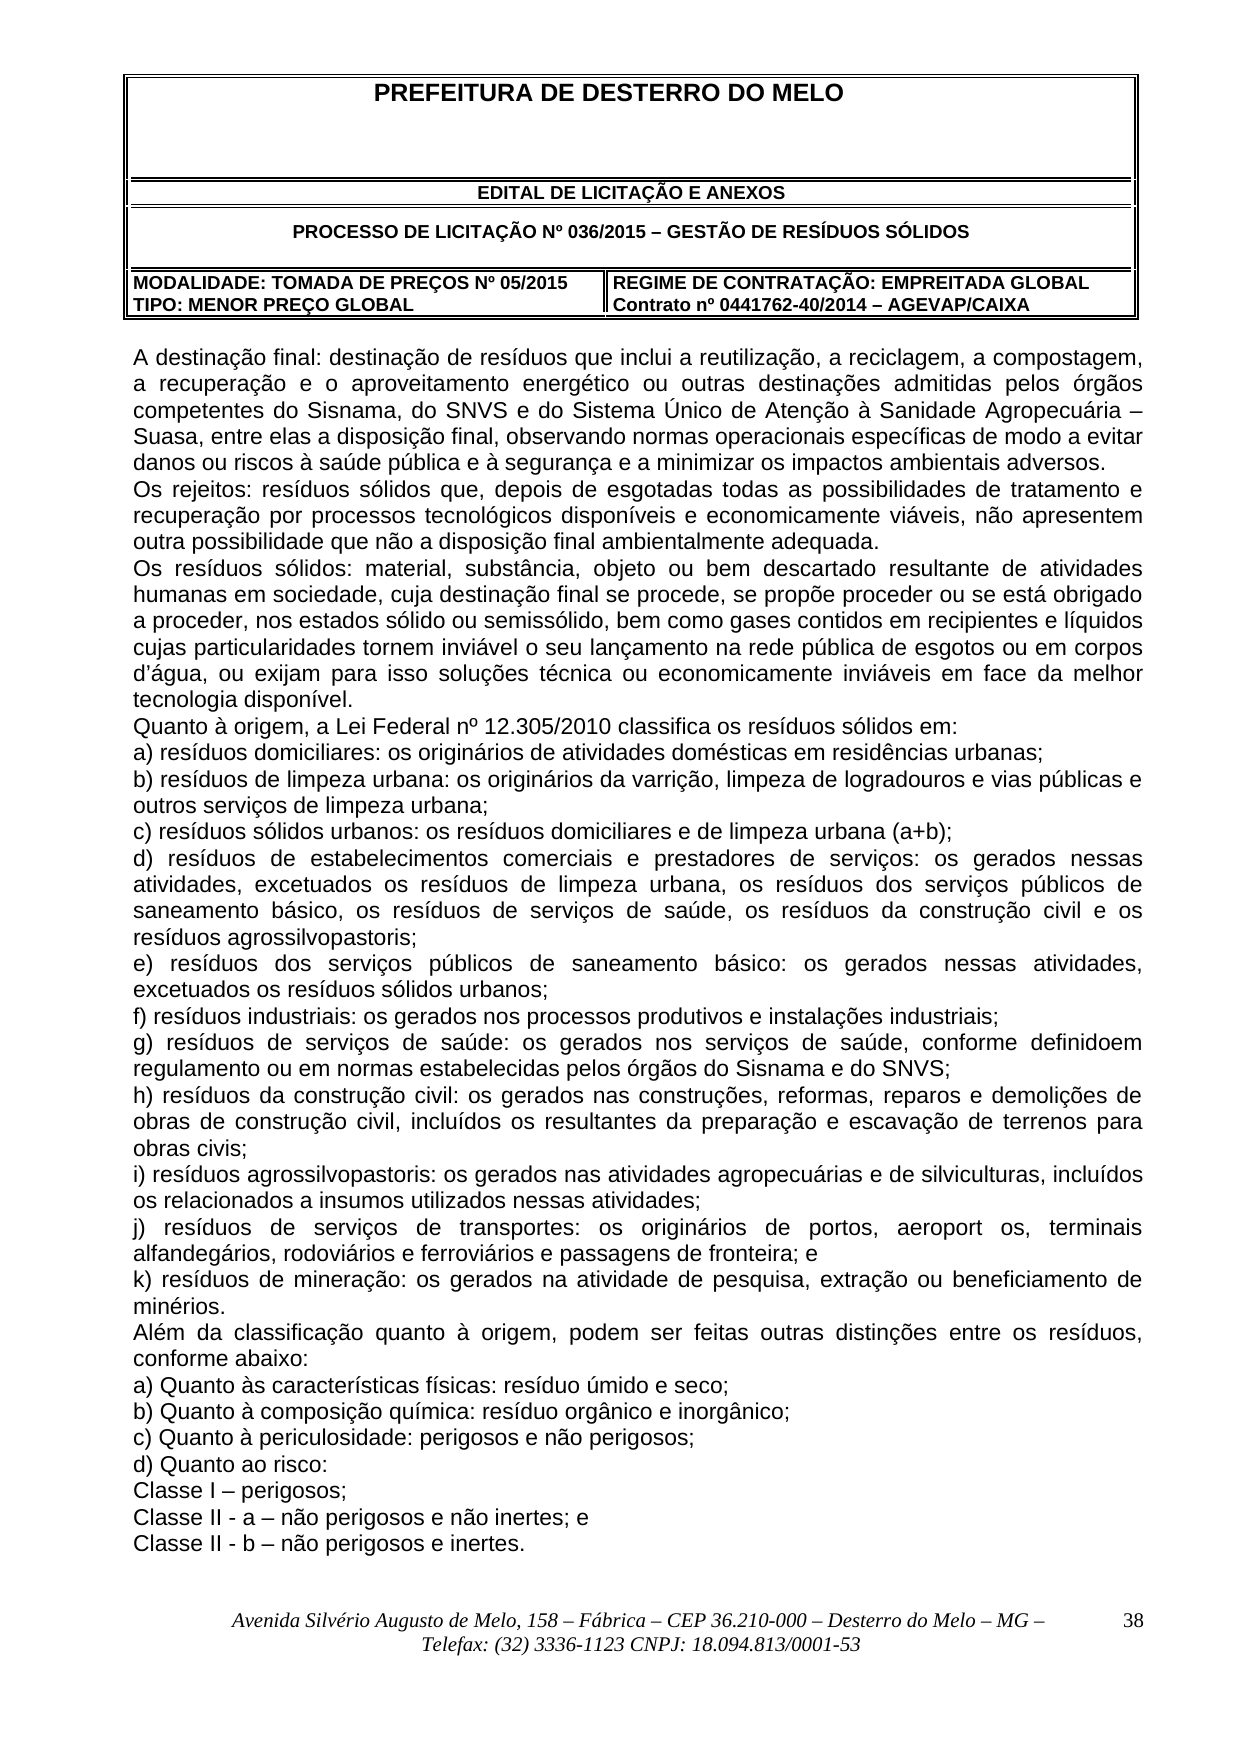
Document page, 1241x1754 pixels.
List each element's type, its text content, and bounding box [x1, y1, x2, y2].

text h) resíduos da construção civil: os gerados nas construções, reformas, reparos e demolições de obras de construção civil, incluídos os resultantes da preparação e escavação de terrenos para obras civis; [133, 1082, 1144, 1161]
text e) resíduos dos serviços públicos de saneamento básico: os gerados nessas atividades, excetuados os resíduos sólidos urbanos; [133, 950, 1144, 1003]
text d) Quanto ao risco: [133, 1451, 1144, 1477]
text A destinação final: destinação de resíduos que inclui a reutilização, a reciclagem, a compostagem, a recuperação e o aproveitamento energético ou outras destinações admitidas pelos órgãos competentes do Sisnama, do SNVS e do Sistema Único de Atenção à Sanidade Agropecuária – Suasa, entre elas a disposição final, observando normas operacionais específicas de modo a evitar danos ou riscos à saúde pública e à segurança e a minimizar os impactos ambientais adversos. [133, 344, 1144, 476]
text b) resíduos de limpeza urbana: os originários da varrição, limpeza de logradouros e vias públicas e outros serviços de limpeza urbana; [133, 766, 1144, 818]
text Os resíduos sólidos: material, substância, objeto ou bem descartado resultante de atividades humanas em sociedade, cuja destinação final se procede, se propõe proceder ou se está obrigado a proceder, nos estados sólido ou semissólido, bem como gases contidos em recipientes e líquidos cujas particularidades tornem inviável o seu lançamento na rede pública de esgotos ou em corpos d’água, ou exijam para isso soluções técnica ou economicamente inviáveis em face da melhor tecnologia disponível. [133, 555, 1144, 713]
text j) resíduos de serviços de transportes: os originários de portos, aeroport os, terminais alfandegários, rodoviários e ferroviários e passagens de fronteira; e [133, 1213, 1144, 1266]
text c) Quanto à periculosidade: perigosos e não perigosos; [133, 1424, 1144, 1451]
text b) Quanto à composição química: resíduo orgânico e inorgânico; [133, 1398, 1144, 1424]
text Classe I – perigosos; [133, 1477, 1144, 1503]
text d) resíduos de estabelecimentos comerciais e prestadores de serviços: os gerados nessas atividades, excetuados os resíduos de limpeza urbana, os resíduos dos serviços públicos de saneamento básico, os resíduos de serviços de saúde, os resíduos da construção civil e os resíduos agrossilvopastoris; [133, 844, 1144, 950]
text Quanto à origem, a Lei Federal nº 12.305/2010 classifica os resíduos sólidos em: [133, 713, 1144, 739]
text c) resíduos sólidos urbanos: os resíduos domiciliares e de limpeza urbana (a+b); [133, 818, 1144, 844]
text Classe II - b – não perigosos e inertes. [133, 1530, 1144, 1556]
text Os rejeitos: resíduos sólidos que, depois de esgotadas todas as possibilidades de tratamento e recuperação por processos tecnológicos disponíveis e economicamente viáveis, não apresentem outra possibilidade que não a disposição final ambientalmente adequada. [133, 476, 1144, 555]
text i) resíduos agrossilvopastoris: os gerados nas atividades agropecuárias e de silviculturas, incluídos os relacionados a insumos utilizados nessas atividades; [133, 1161, 1144, 1213]
text Classe II - a – não perigosos e não inertes; e [133, 1503, 1144, 1530]
text f) resíduos industriais: os gerados nos processos produtivos e instalações industriais; [133, 1003, 1144, 1029]
text g) resíduos de serviços de saúde: os gerados nos serviços de saúde, conforme definidoem regulamento ou em normas estabelecidas pelos órgãos do Sisnama e do SNVS; [133, 1029, 1144, 1082]
text a) Quanto às características físicas: resíduo úmido e seco; [133, 1372, 1144, 1398]
text Além da classificação quanto à origem, podem ser feitas outras distinções entre os resíduos, conforme abaixo: [133, 1319, 1144, 1372]
text k) resíduos de mineração: os gerados na atividade de pesquisa, extração ou beneficiamento de minérios. [133, 1266, 1144, 1319]
text a) resíduos domiciliares: os originários de atividades domésticas em residências urbanas; [133, 739, 1144, 766]
